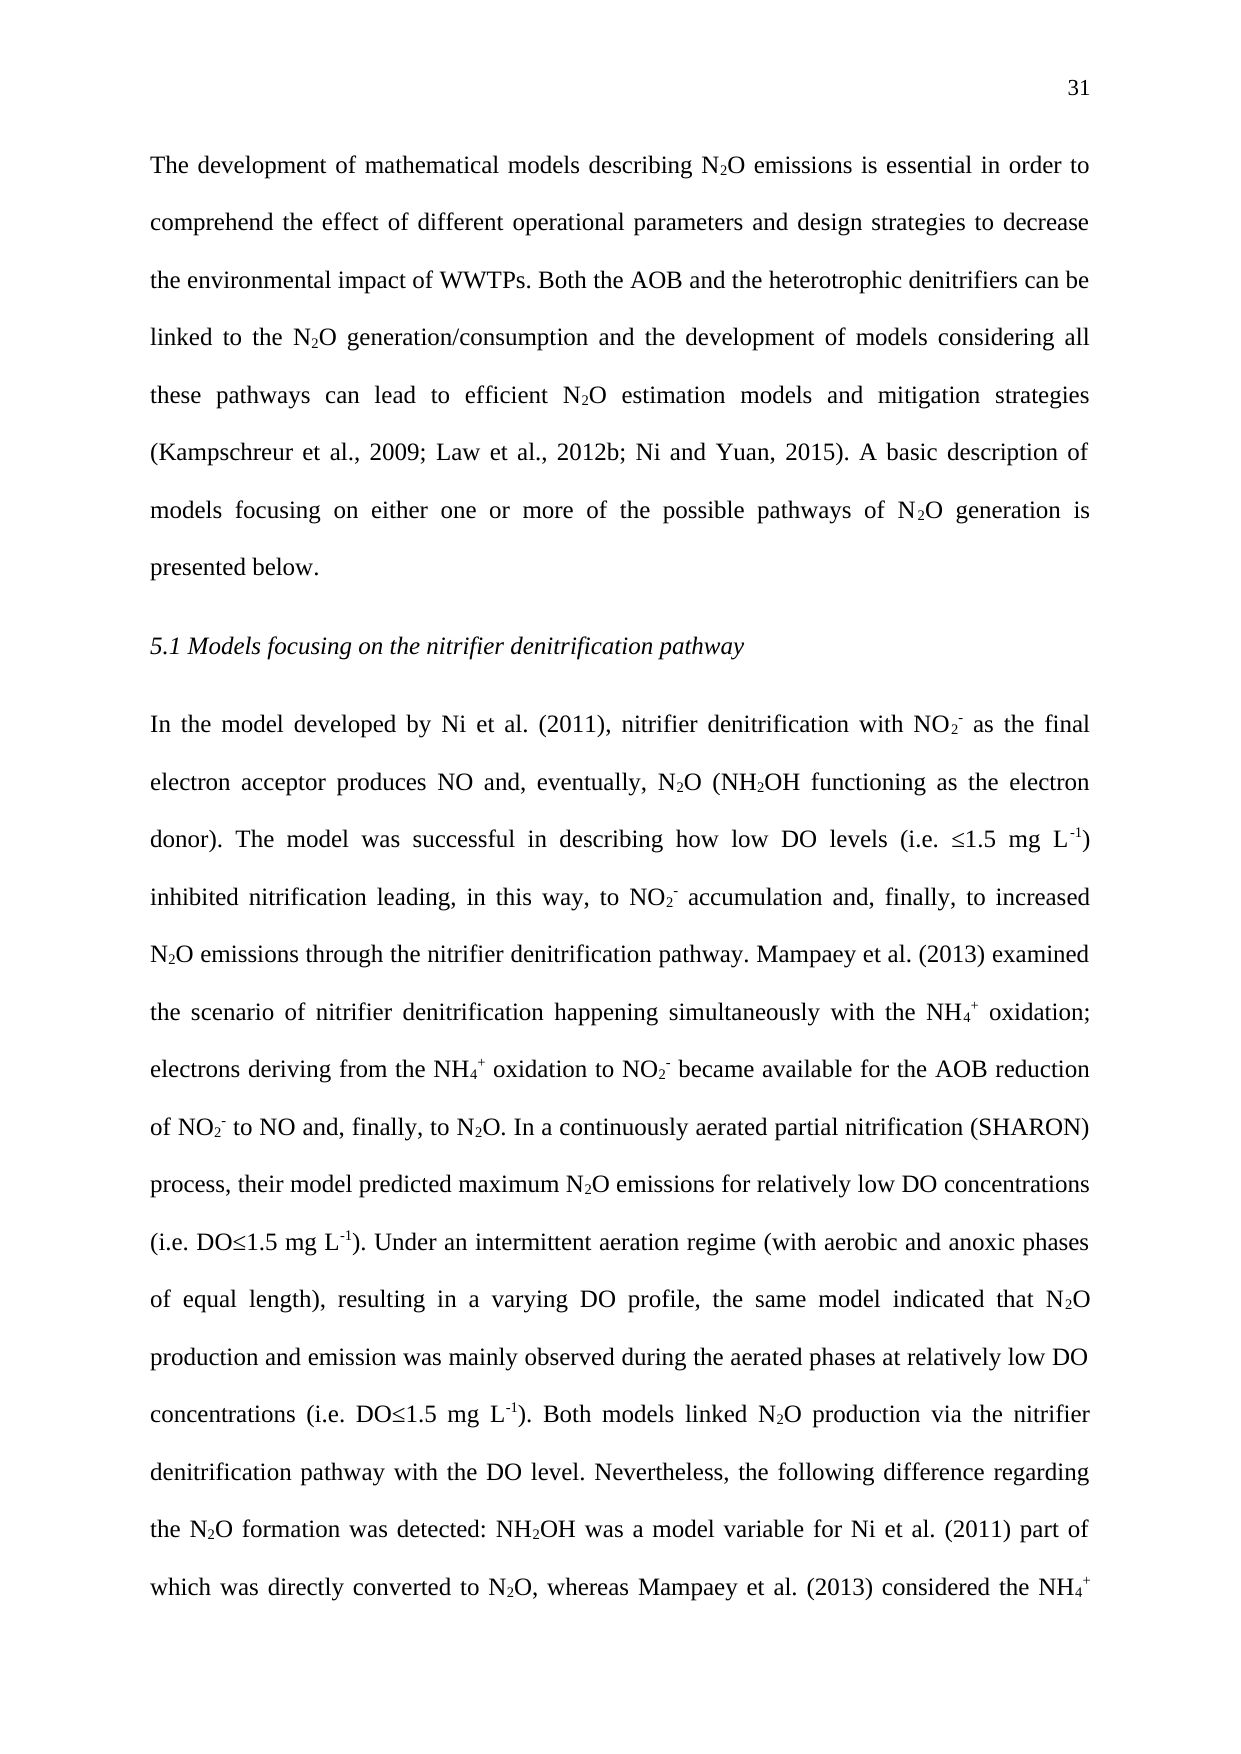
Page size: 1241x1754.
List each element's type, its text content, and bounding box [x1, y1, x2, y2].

text The development of mathematical models describing N2O emissions is essential in order to comprehend the effect of different operational parameters and design strategies to decrease the environmental impact of WWTPs. Both the AOB and the heterotrophic denitrifiers can be linked to the N2O generation/consumption and the development of models considering all these pathways can lead to efficient N2O estimation models and mitigation strategies (Kampschreur et al., 2009; Law et al., 2012b; Ni and Yuan, 2015). A basic description of models focusing on either one or more of the possible pathways of N2O generation is presented below. [150, 150, 1090, 581]
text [150, 709, 1090, 1600]
text 5.1 Models focusing on the nitrifier denitrification pathway [150, 631, 1090, 659]
